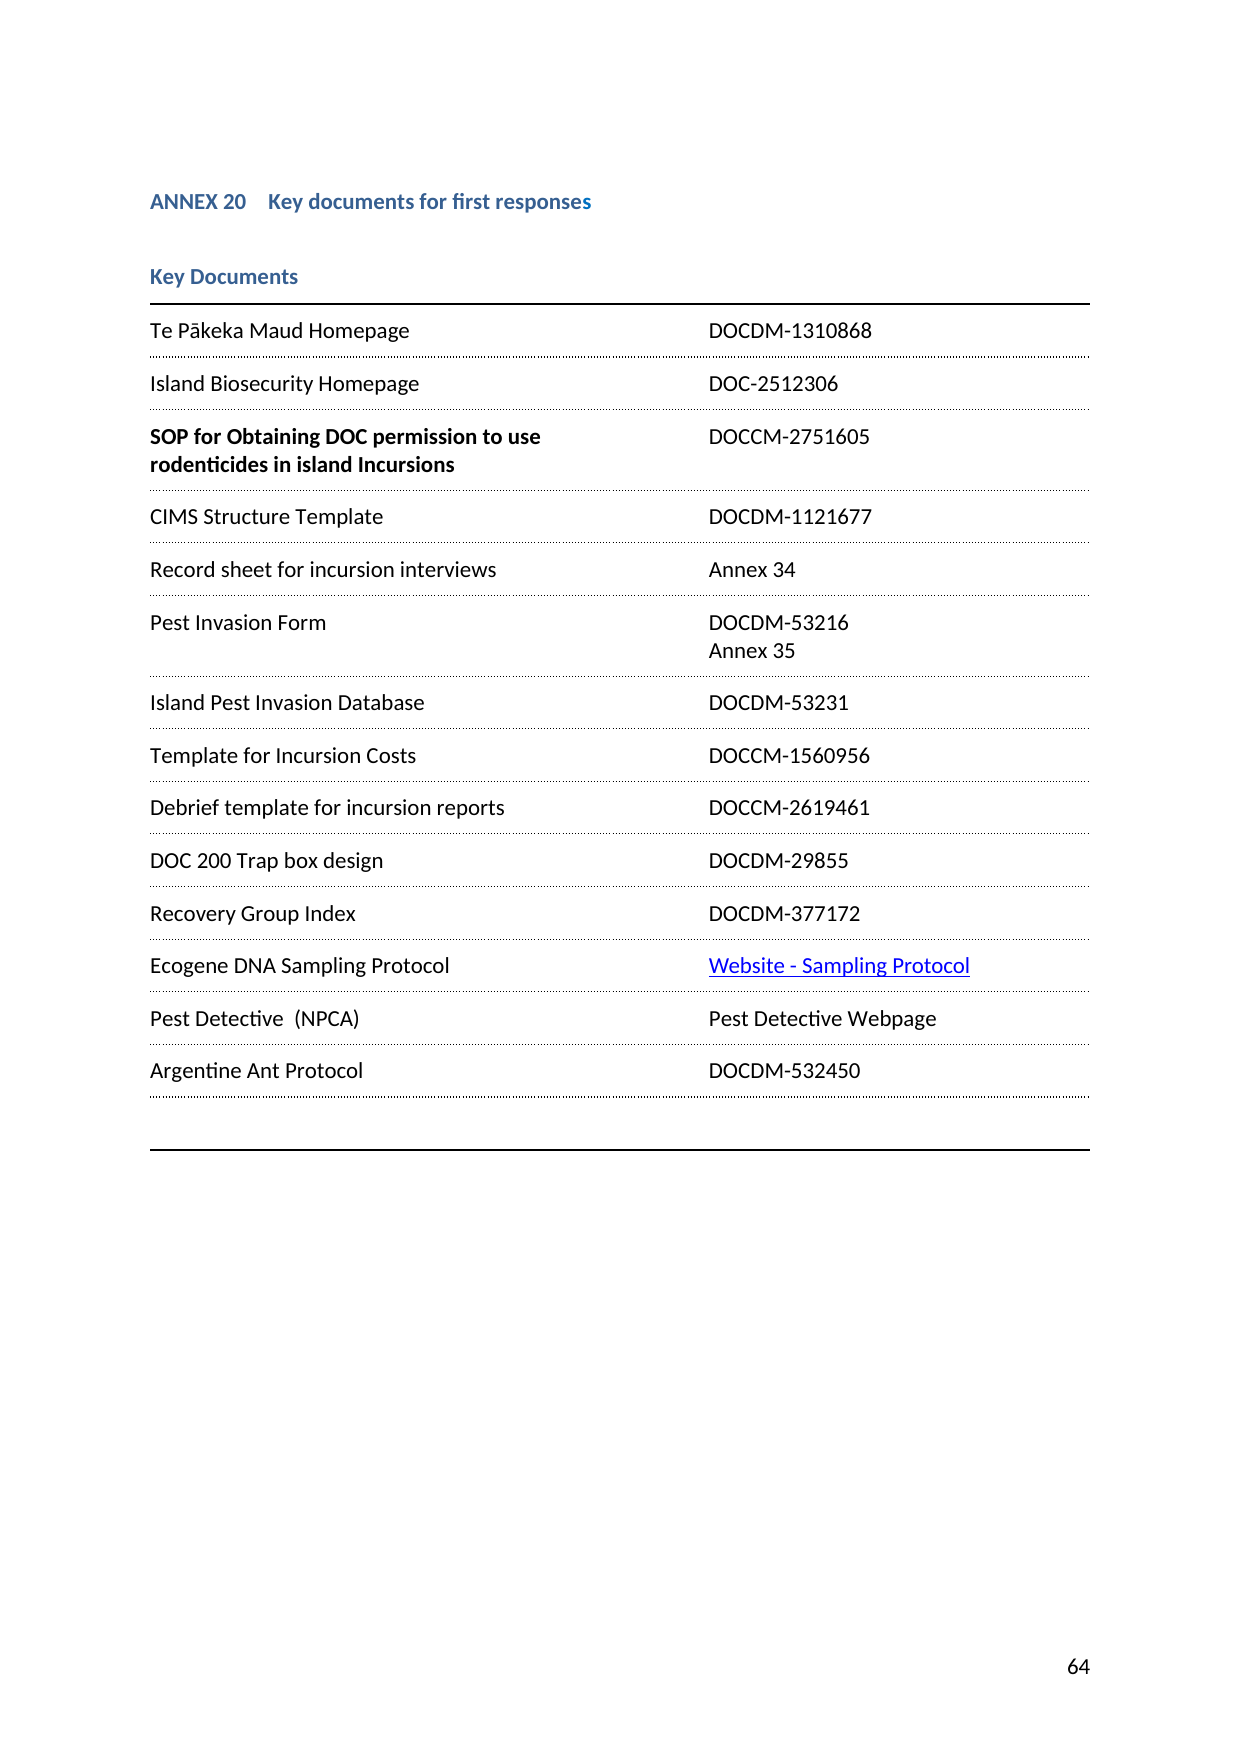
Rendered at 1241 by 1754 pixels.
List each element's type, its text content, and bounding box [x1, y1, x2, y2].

table_cell Pest Invasion Form [150, 595, 709, 676]
table_cell Island Biosecurity Homepage [150, 356, 709, 409]
table_cell Template for Incursion Costs [150, 728, 709, 781]
table_cell Ecogene DNA Sampling Protocol [150, 939, 709, 991]
table_cell DOCDM-53216 Annex 35 [709, 595, 1090, 676]
table_header Te Pākeka Maud Homepage [150, 305, 709, 356]
table_cell DOCDM-1121677 [709, 490, 1090, 542]
table_cell Argentine Ant Protocol [150, 1044, 709, 1096]
table_cell DOCDM-377172 [709, 886, 1090, 938]
table_cell DOCDM-53231 [709, 676, 1090, 728]
table_cell [150, 1096, 709, 1149]
table_cell Record sheet for incursion interviews [150, 542, 709, 595]
table_cell DOC-2512306 [709, 356, 1090, 409]
subtitle ANNEX 20 Key documents for first responses [150, 187, 1090, 216]
table_header DOCDM-1310868 [709, 305, 1090, 356]
table_cell SOP for Obtaining DOC permission to use rodenticides in island Incursions [150, 409, 709, 490]
table_cell CIMS Structure Template [150, 490, 709, 542]
table_cell [709, 1096, 1090, 1149]
table_cell Website - Sampling Protocol [709, 939, 1090, 991]
table_cell DOCDM-532450 [709, 1044, 1090, 1096]
table_cell DOCDM-29855 [709, 833, 1090, 886]
table_cell DOCCM-2751605 [709, 409, 1090, 490]
table_cell DOCCM-2619461 [709, 781, 1090, 833]
table_cell Pest Detective (NPCA) [150, 991, 709, 1044]
table_cell DOCCM-1560956 [709, 728, 1090, 781]
table_cell Island Pest Invasion Database [150, 676, 709, 728]
table_cell Recovery Group Index [150, 886, 709, 938]
table_cell Annex 34 [709, 542, 1090, 595]
table_cell Pest Detective Webpage [709, 991, 1090, 1044]
table_cell DOC 200 Trap box design [150, 833, 709, 886]
text Key Documents [150, 262, 1090, 290]
table_cell Debrief template for incursion reports [150, 781, 709, 833]
